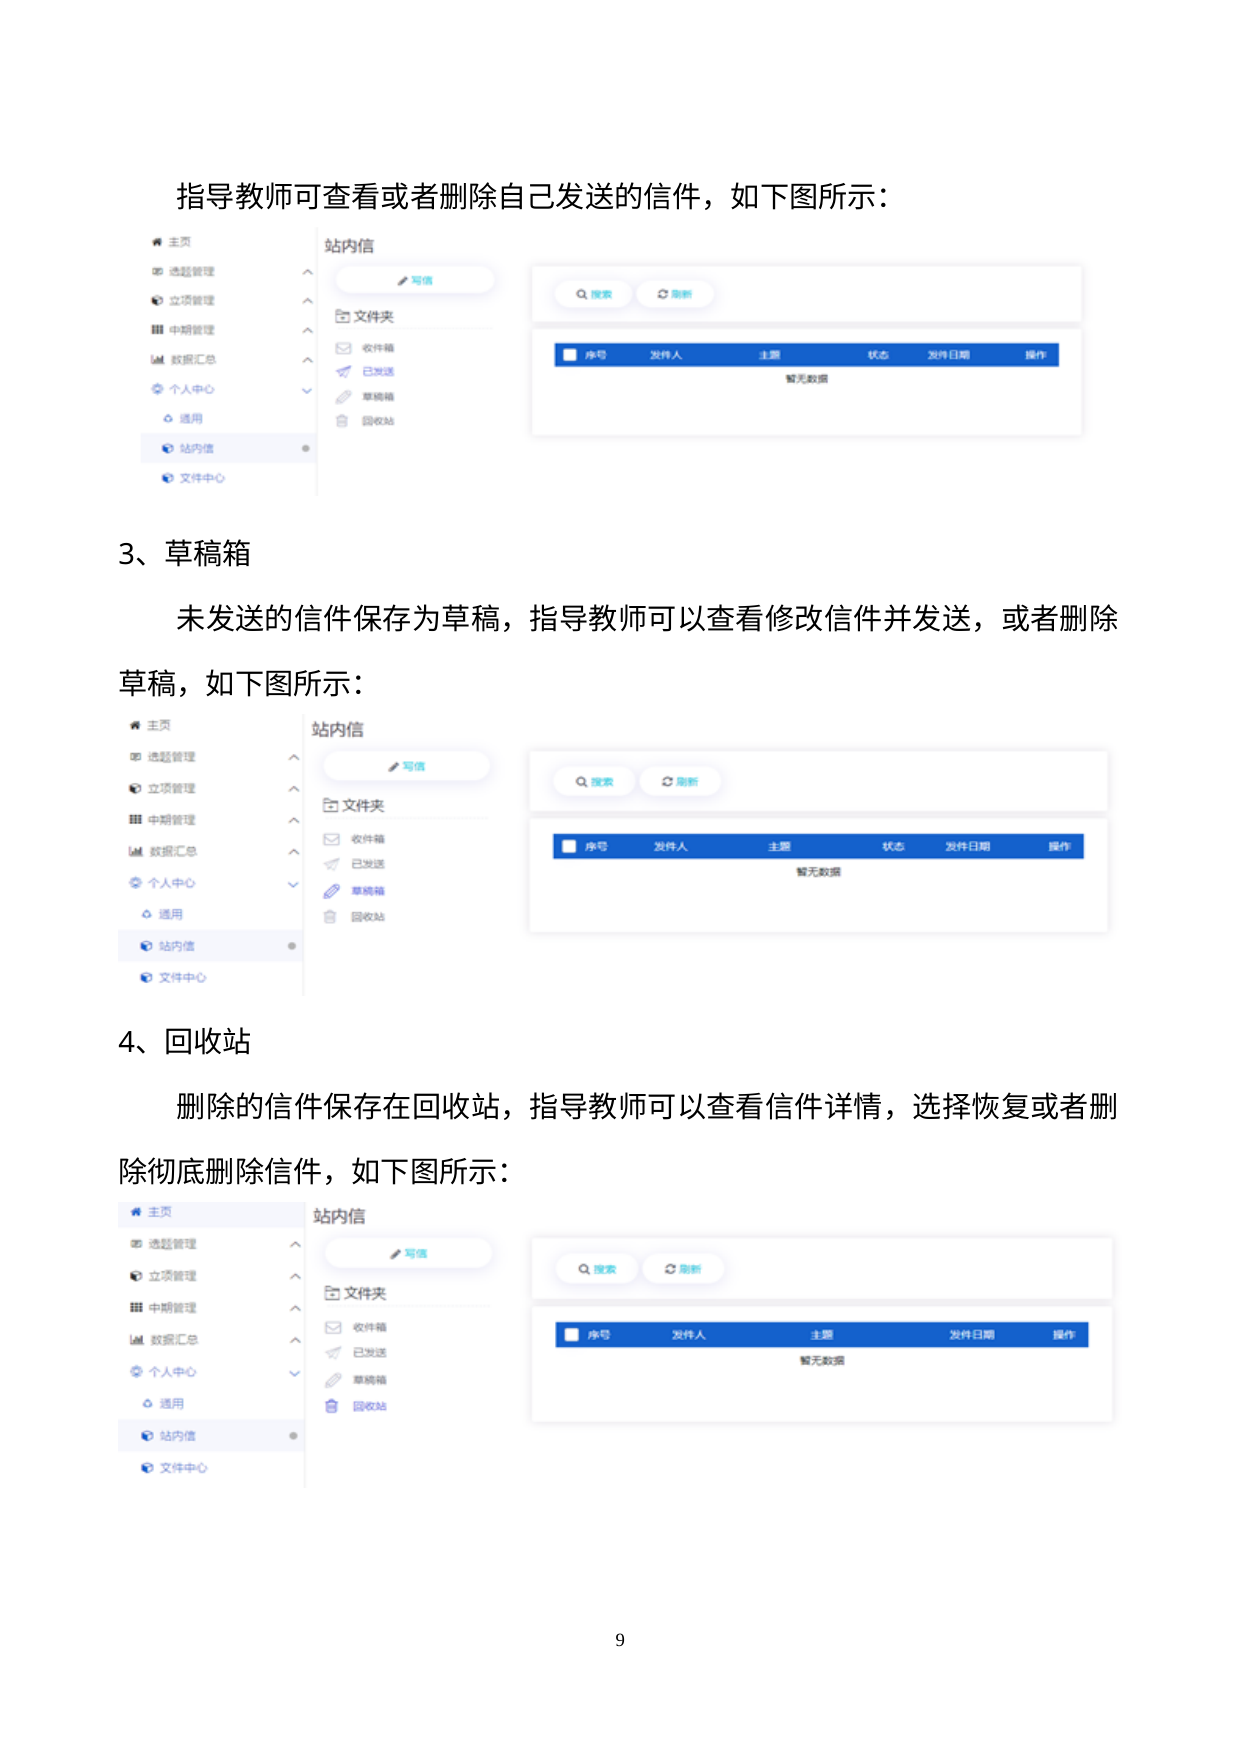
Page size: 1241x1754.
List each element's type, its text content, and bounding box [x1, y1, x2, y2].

picture [118, 1202, 1123, 1488]
text 删除的信件保存在回收站，指导教师可以查看信件详情，选择恢复或者删除彻底删除信件，如下图所示： [118, 1072, 1122, 1202]
text 3、草稿箱 [118, 519, 1122, 584]
text 4、回收站 [118, 1007, 1122, 1072]
text 指导教师可查看或者删除自己发送的信件，如下图所示： [118, 162, 1122, 227]
text 未发送的信件保存为草稿，指导教师可以查看修改信件并发送，或者删除草稿，如下图所示： [118, 584, 1122, 714]
picture [140, 227, 1100, 496]
picture [118, 714, 1123, 996]
